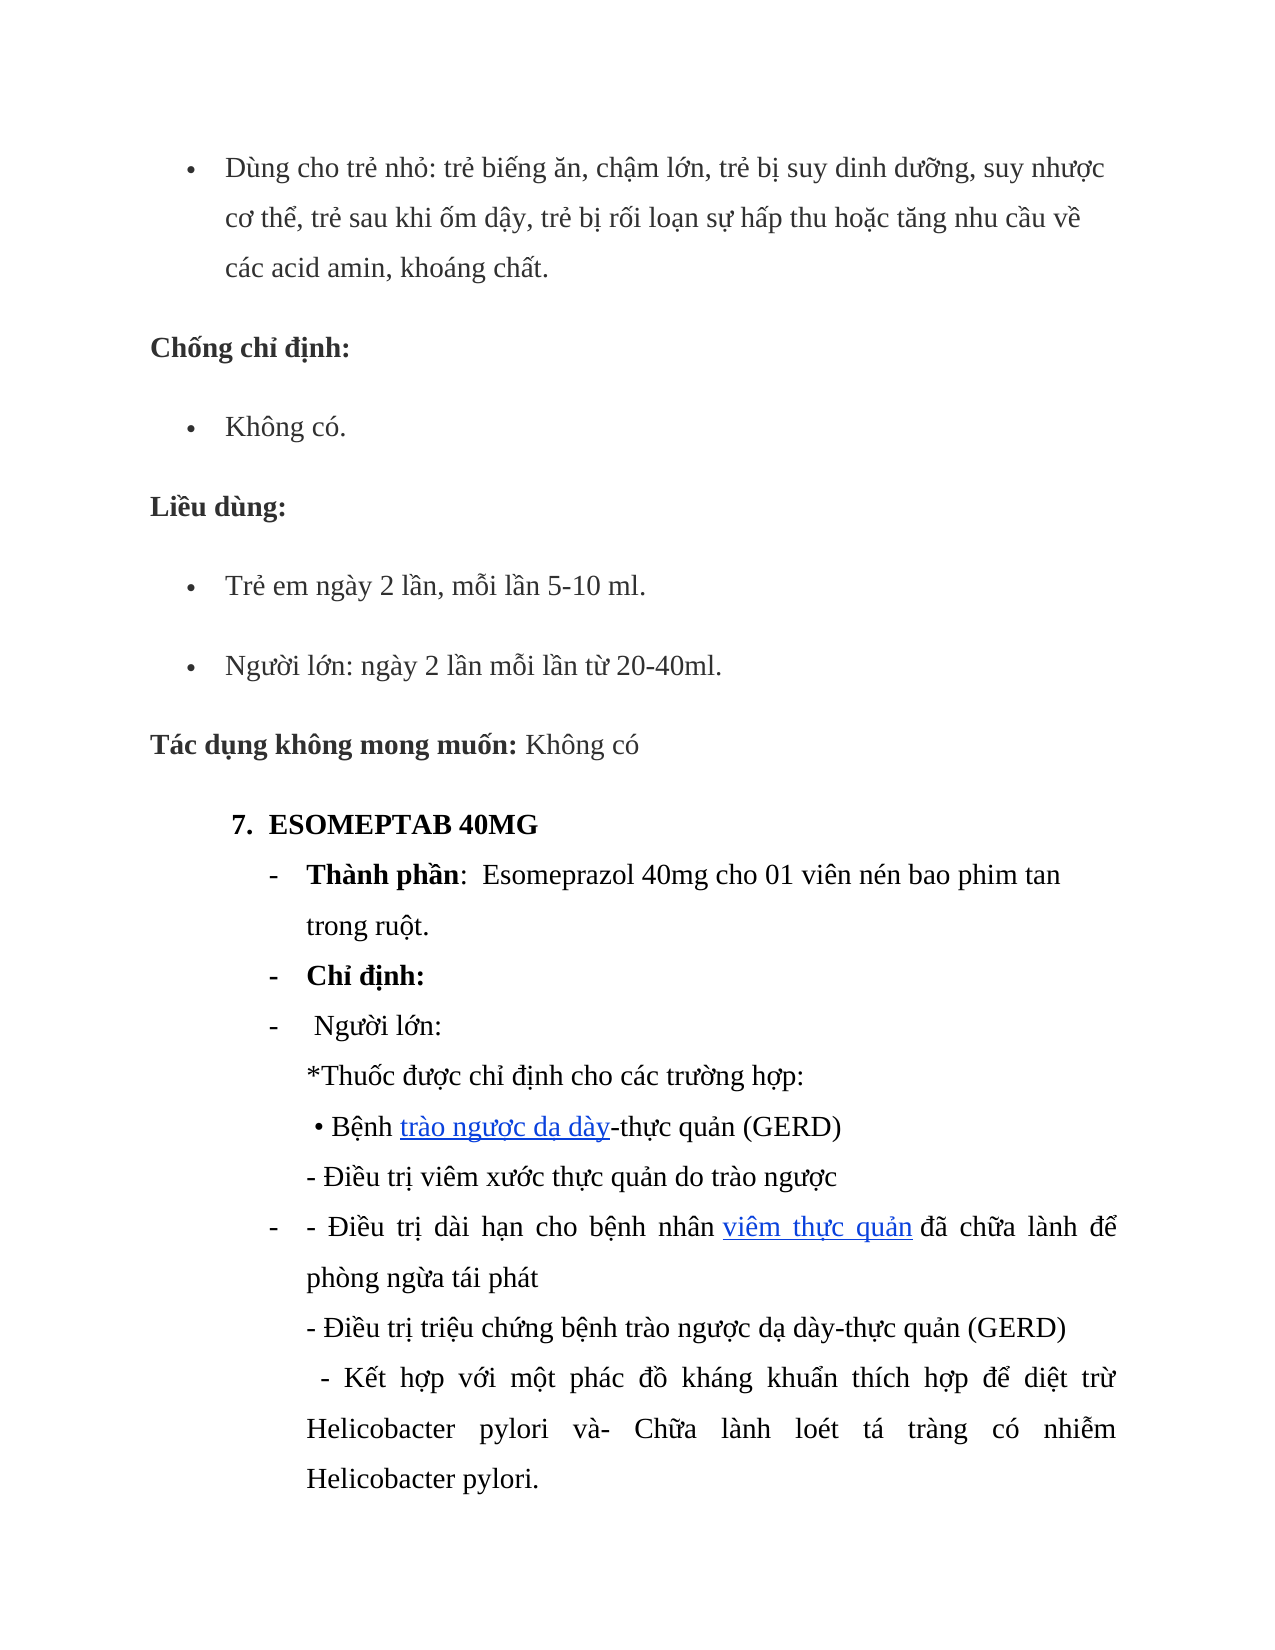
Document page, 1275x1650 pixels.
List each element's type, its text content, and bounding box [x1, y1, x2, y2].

list Trẻ em ngày 2 lần, mỗi lần 5-10 ml. [187, 568, 1125, 602]
list Thành phần: Esomeprazol 40mg cho 01 viên nén bao phim tan trong ruột. [269, 857, 1125, 941]
list Người lớn: ngày 2 lần mỗi lần từ 20-40ml. [187, 648, 1125, 682]
list - Điều trị viêm xước thực quản do trào ngược [306, 1159, 1117, 1193]
list ESOMEPTAB 40MG [231, 807, 1125, 841]
list Người lớn: [269, 1008, 1117, 1042]
text Chống chỉ định: [150, 330, 1125, 364]
list - Kết hợp với một phác đồ kháng khuẩn thích hợp để diệt trừ Helicobacter pylori và- Chữa lành loét tá tràng có nhiễm Helicobacter pylori. [306, 1360, 1117, 1494]
list - Điều trị triệu chứng bệnh trào ngược dạ dày-thực quản (GERD) [306, 1310, 1117, 1344]
list - Điều trị dài hạn cho bệnh nhân viêm thực quản đã chữa lành để phòng ngừa tái phát [269, 1209, 1117, 1293]
list Chỉ định: [269, 958, 1125, 991]
list Dùng cho trẻ nhỏ: trẻ biếng ăn, chậm lớn, trẻ bị suy dinh dưỡng, suy nhược cơ thể, trẻ sau khi ốm dậy, trẻ bị rối loạn sự hấp thu hoặc tăng nhu cầu về các acid amin, khoáng chất. [187, 150, 1125, 284]
list Không có. [187, 409, 1125, 443]
text Tác dụng không mong muốn: Không có [150, 727, 1125, 761]
list • Bệnh trào ngược dạ dày-thực quản (GERD) [306, 1109, 1117, 1142]
list *Thuốc được chỉ định cho các trường hợp: [306, 1058, 1117, 1092]
text Liều dùng: [150, 489, 1125, 523]
